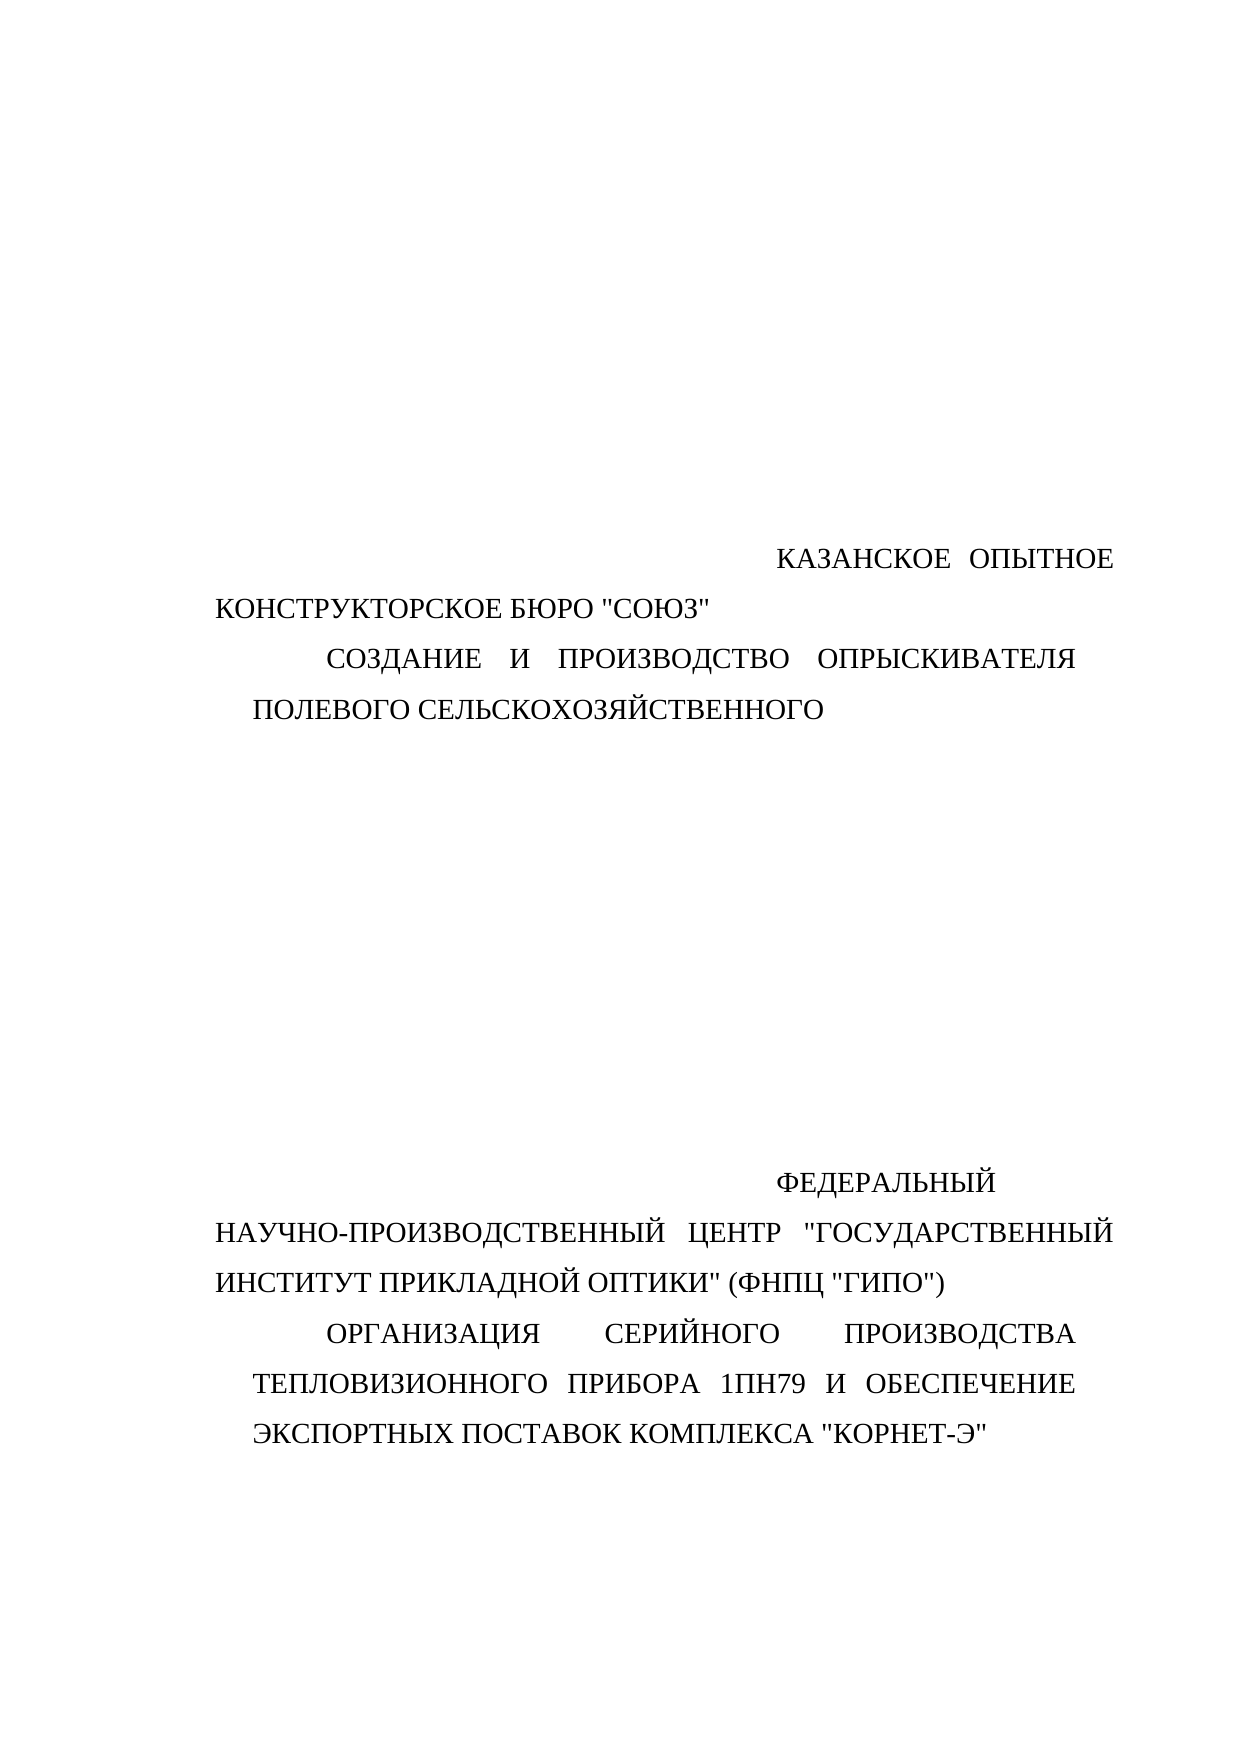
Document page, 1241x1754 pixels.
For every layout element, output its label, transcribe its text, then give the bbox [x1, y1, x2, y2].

text ОРГАНИЗАЦИЯ СЕРИЙНОГО ПРОИЗВОДСТВА ТЕПЛОВИЗИОННОГО ПРИБОРА 1ПН79 И ОБЕСПЕЧЕНИЕ ЭКСПОРТНЫХ ПОСТАВОК КОМПЛЕКСА "КОРНЕТ-Э" [252, 1316, 1077, 1450]
text СОЗДАНИЕ И ПРОИЗВОДСТВО ОПРЫСКИВАТЕЛЯ ПОЛЕВОГО СЕЛЬСКОХОЗЯЙСТВЕННОГО [252, 642, 1077, 725]
text ФЕДЕРАЛЬНЫЙ НАУЧНО-ПРОИЗВОДСТВЕННЫЙ ЦЕНТР "ГОСУДАРСТВЕННЫЙ ИНСТИТУТ ПРИКЛАДНОЙ ОПТИКИ" (ФНПЦ "ГИПО") [215, 742, 1114, 1299]
text КАЗАНСКОЕ ОПЫТНОЕ КОНСТРУКТОРСКОЕ БЮРО "СОЮЗ" [215, 118, 1114, 625]
